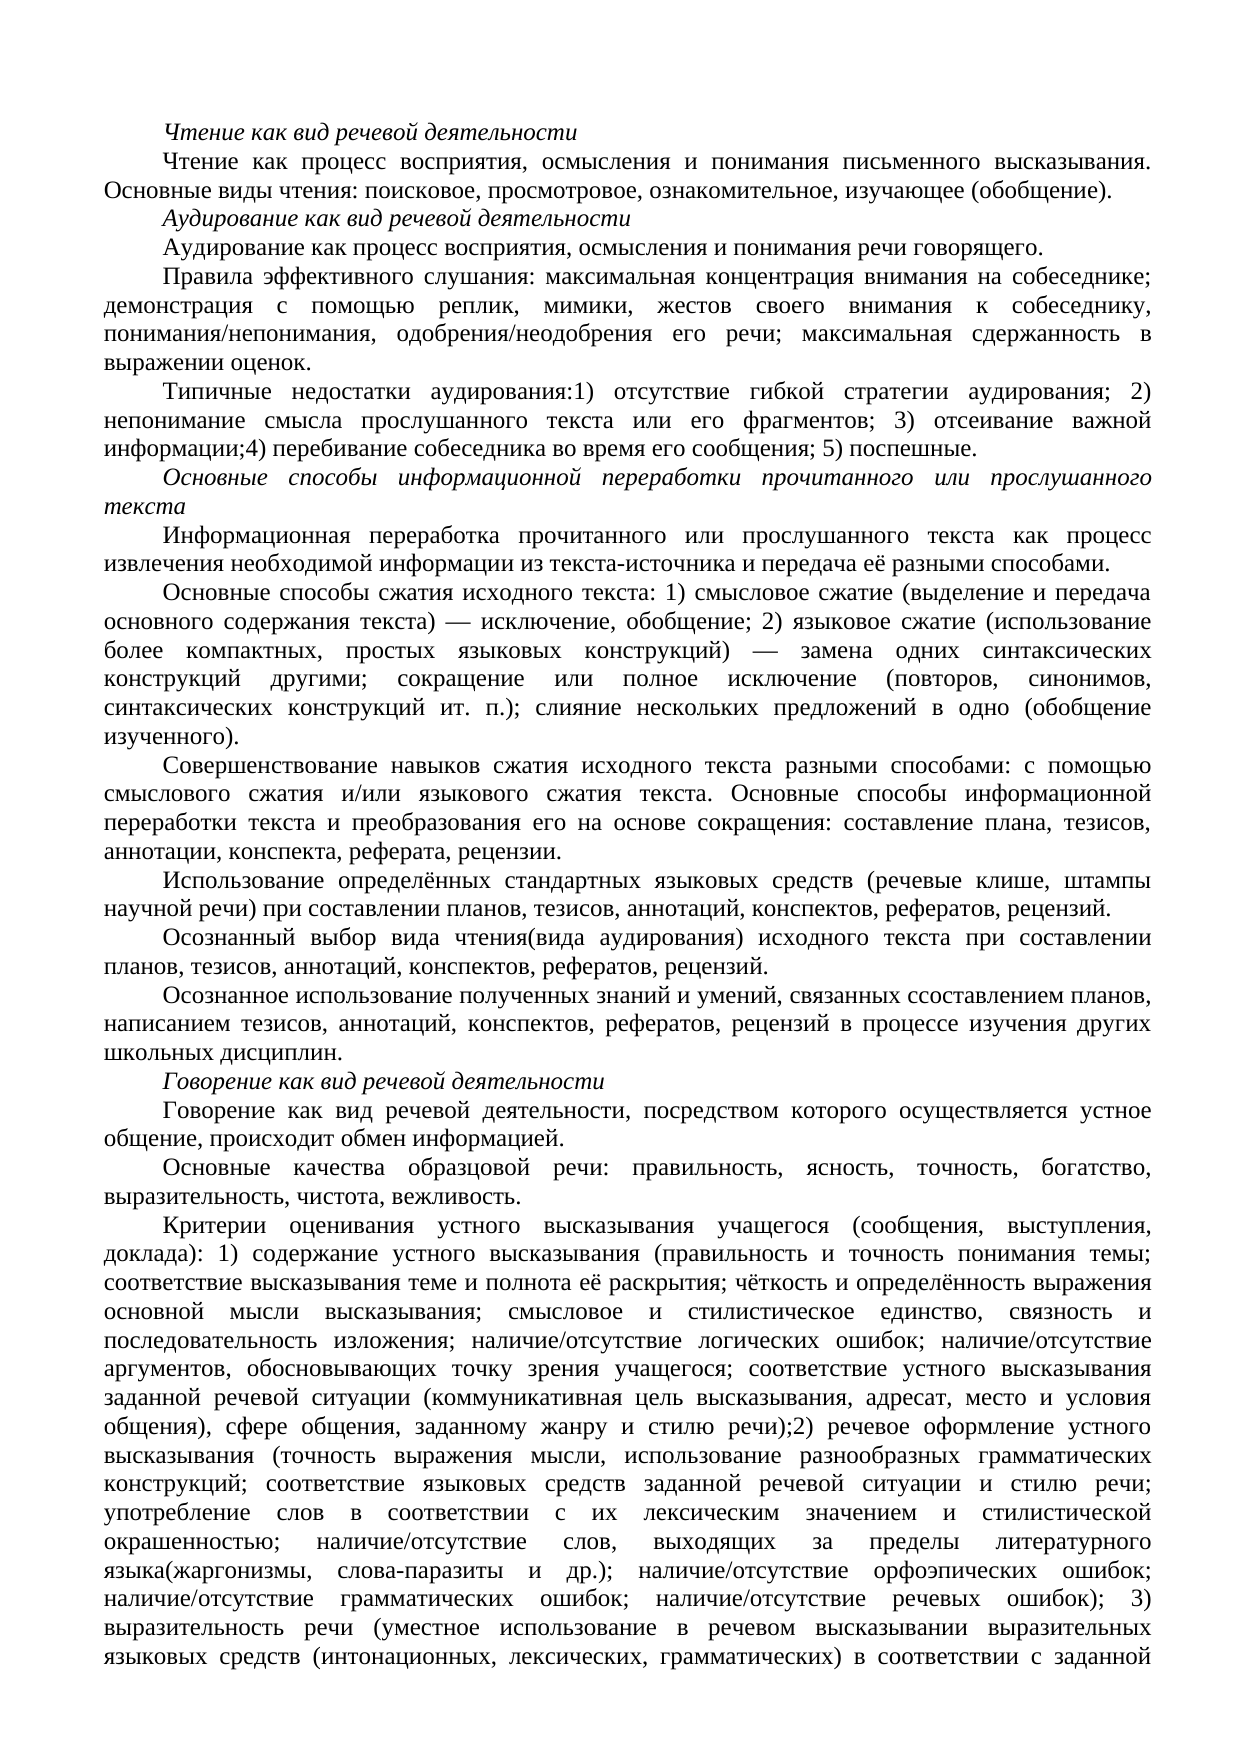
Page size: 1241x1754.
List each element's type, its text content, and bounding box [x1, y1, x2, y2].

text Использование определённых стандартных языковых средств (речевые клише, штампы научной речи) при составлении планов, тезисов, аннотаций, конспектов, рефератов, рецензий. [103, 865, 1152, 922]
text Информационная переработка прочитанного или прослушанного текста как процесс извлечения необходимой информации из текста-источника и передача её разными способами. [103, 520, 1152, 577]
text Правила эффективного слушания: максимальная концентрация внимания на собеседнике; демонстрация с помощью реплик, мимики, жестов своего внимания к собеседнику, понимания/непонимания, одобрения/неодобрения его речи; максимальная сдержанность в выражении оценок. [103, 261, 1152, 376]
text Основные качества образцовой речи: правильность, ясность, точность, богатство, выразительность, чистота, вежливость. [103, 1152, 1152, 1210]
text Осознанное использование полученных знаний и умений, связанных ссоставлением планов, написанием тезисов, аннотаций, конспектов, рефератов, рецензий в процессе изучения других школьных дисциплин. [103, 980, 1152, 1066]
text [103, 1210, 1152, 1670]
text Основные способы сжатия исходного текста: 1) смысловое сжатие (выделение и передача основного содержания текста) — исключение, обобщение; 2) языковое сжатие (использование более компактных, простых языковых конструкций) — замена одних синтаксических конструкций другими; сокращение или полное исключение (повторов, синонимов, синтаксических конструкций ит. п.); слияние нескольких предложений в одно (обобщение изученного). [103, 577, 1152, 750]
text Типичные недостатки аудирования:1) отсутствие гибкой стратегии аудирования; 2) непонимание смысла прослушанного текста или его фрагментов; 3) отсеивание важной информации;4) перебивание собеседника во время его сообщения; 5) поспешные. [103, 376, 1152, 462]
text Чтение как вид речевой деятельности [103, 117, 1152, 146]
text Говорение как вид речевой деятельности [103, 1066, 1152, 1095]
text Аудирование как процесс восприятия, осмысления и понимания речи говорящего. [103, 232, 1152, 261]
text Чтение как процесс восприятия, осмысления и понимания письменного высказывания. Основные виды чтения: поисковое, просмотровое, ознакомительное, изучающее (обобщение). [103, 146, 1152, 203]
text Совершенствование навыков сжатия исходного текста разными способами: с помощью смыслового сжатия и/или языкового сжатия текста. Основные способы информационной переработки текста и преобразования его на основе сокращения: составление плана, тезисов, аннотации, конспекта, реферата, рецензии. [103, 750, 1152, 865]
text Основные способы информационной переработки прочитанного или прослушанного текста [103, 462, 1152, 520]
text Осознанный выбор вида чтения(вида аудирования) исходного текста при составлении планов, тезисов, аннотаций, конспектов, рефератов, рецензий. [103, 922, 1152, 980]
text Говорение как вид речевой деятельности, посредством которого осуществляется устное общение, происходит обмен информацией. [103, 1095, 1152, 1152]
text Аудирование как вид речевой деятельности [103, 203, 1152, 232]
